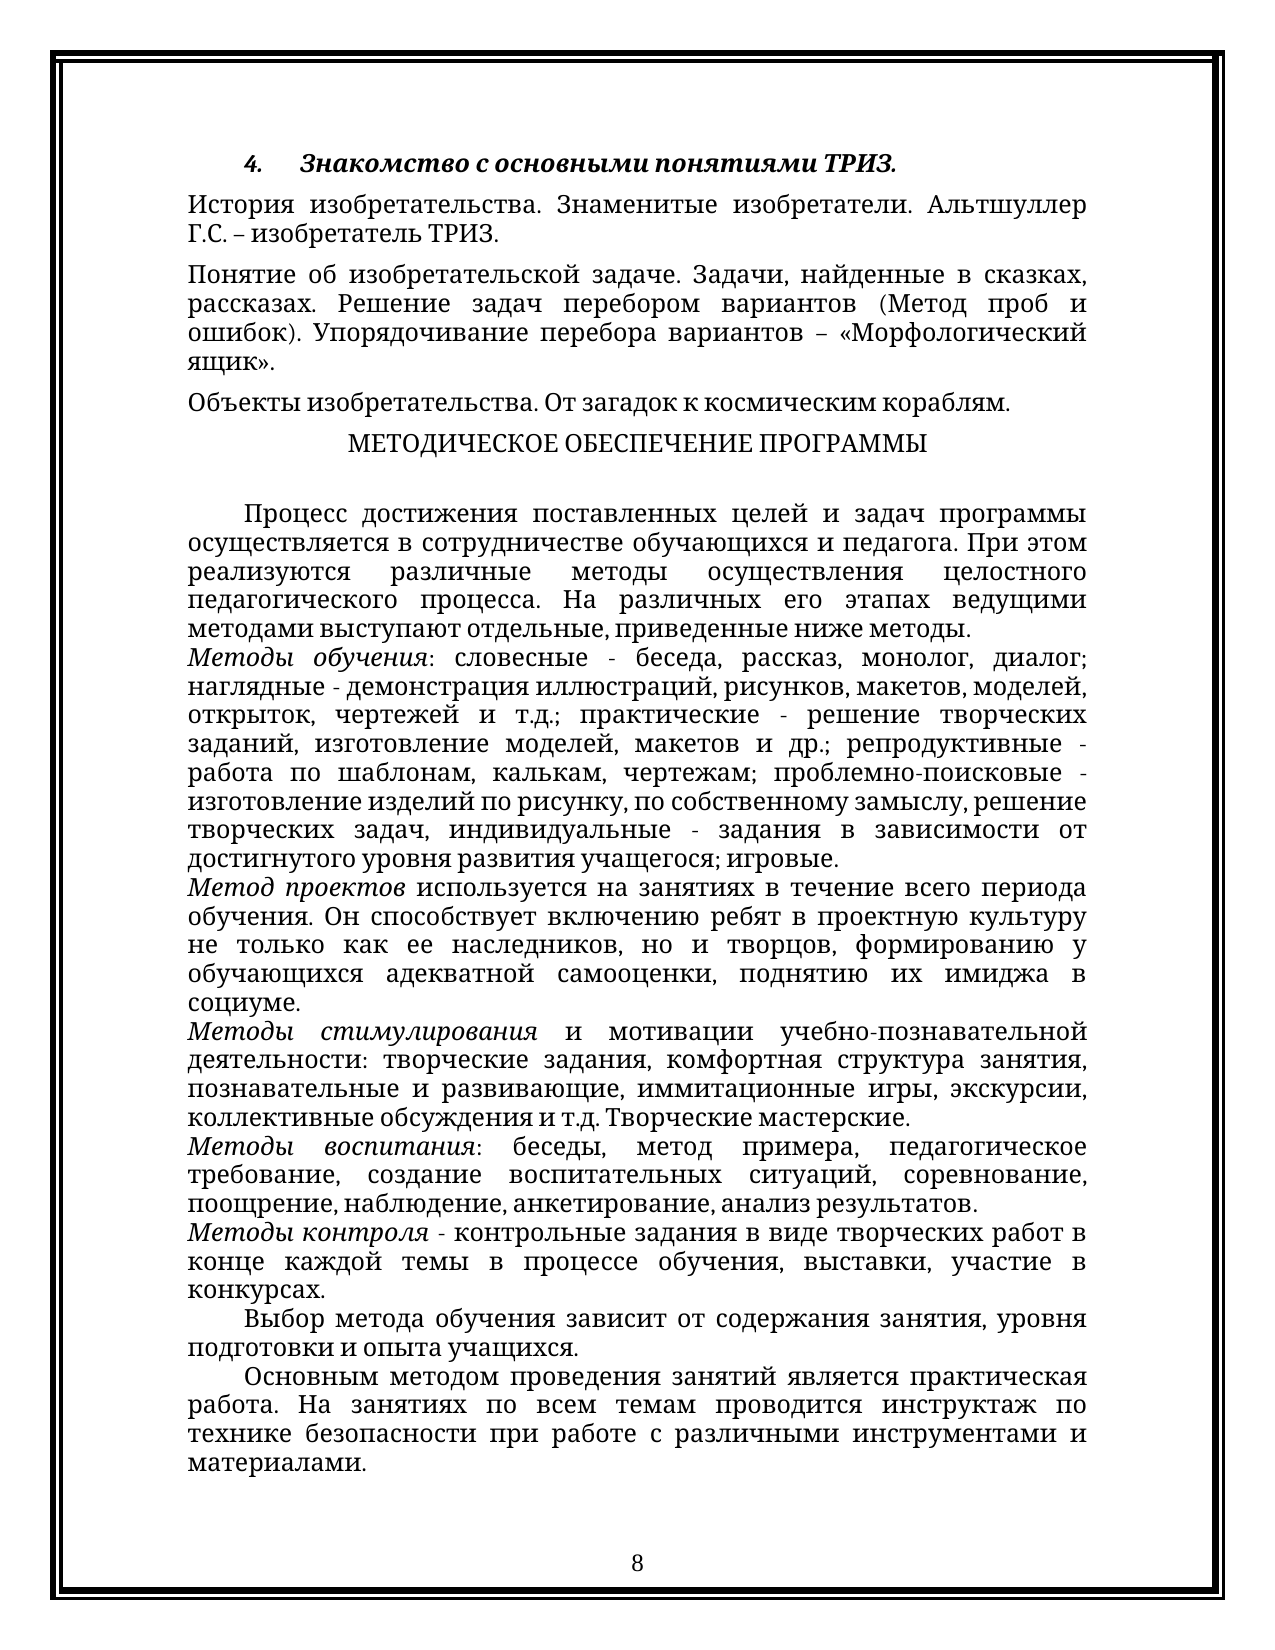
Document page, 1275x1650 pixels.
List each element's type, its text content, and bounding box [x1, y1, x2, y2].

text Выбор метода обучения зависит от содержания занятия, уровня подготовки и опыта учащихся. [187, 1305, 1087, 1362]
text Метод проектов используется на занятиях в течение всего периода обучения. Он способствует включению ребят в проектную культуру не только как ее наследников, но и творцов, формированию у обучающихся адекватной самооценки, поднятию их имиджа в социуме. [187, 874, 1087, 1017]
text История изобретательства. Знаменитые изобретатели. Альтшуллер Г.С. – изобретатель ТРИЗ. [187, 191, 1087, 249]
text Методы контроля - контрольные задания в виде творческих работ в конце каждой темы в процессе обучения, выставки, участие в конкурсах. [187, 1219, 1087, 1305]
text Процесс достижения поставленных целей и задач программы осуществляется в сотрудничестве обучающихся и педагога. При этом реализуются различные методы осуществления целостного педагогического процесса. На различных его этапах ведущими методами выступают отдельные, приведенные ниже методы. [187, 500, 1087, 644]
text Методы стимулирования и мотивации учебно-познавательной деятельности: творческие задания, комфортная структура занятия, познавательные и развивающие, иммитационные игры, экскурсии, коллективные обсуждения и т.д. Творческие мастерские. [187, 1017, 1087, 1132]
text Методы воспитания: беседы, метод примера, педагогическое требование, создание воспитательных ситуаций, соревнование, поощрение, наблюдение, анкетирование, анализ результатов. [187, 1132, 1087, 1219]
text Основным методом проведения занятий является практическая работа. На занятиях по всем темам проводится инструктаж по технике безопасности при работе с различными инструментами и материалами. [187, 1362, 1087, 1477]
text МЕТОДИЧЕСКОЕ ОБЕСПЕЧЕНИЕ ПРОГРАММЫ [187, 430, 1087, 459]
text Понятие об изобретательской задаче. Задачи, найденные в сказках, рассказах. Решение задач перебором вариантов (Метод проб и ошибок). Упорядочивание перебора вариантов – «Морфологический ящик». [187, 261, 1087, 376]
text Методы обучения: словесные - беседа, рассказ, монолог, диалог; наглядные - демонстрация иллюстраций, рисунков, макетов, моделей, открыток, чертежей и т.д.; практические - решение творческих заданий, изготовление моделей, макетов и др.; репродуктивные - работа по шаблонам, калькам, чертежам; проблемно-поисковые - изготовление изделий по рисунку, по собственному замыслу, решение творческих задач, индивидуальные - задания в зависимости от достигнутого уровня развития учащегося; игровые. [187, 644, 1087, 874]
text Объекты изобретательства. От загадок к космическим кораблям. [187, 389, 1087, 417]
list Знакомство с основными понятиями ТРИЗ. [187, 150, 1087, 179]
